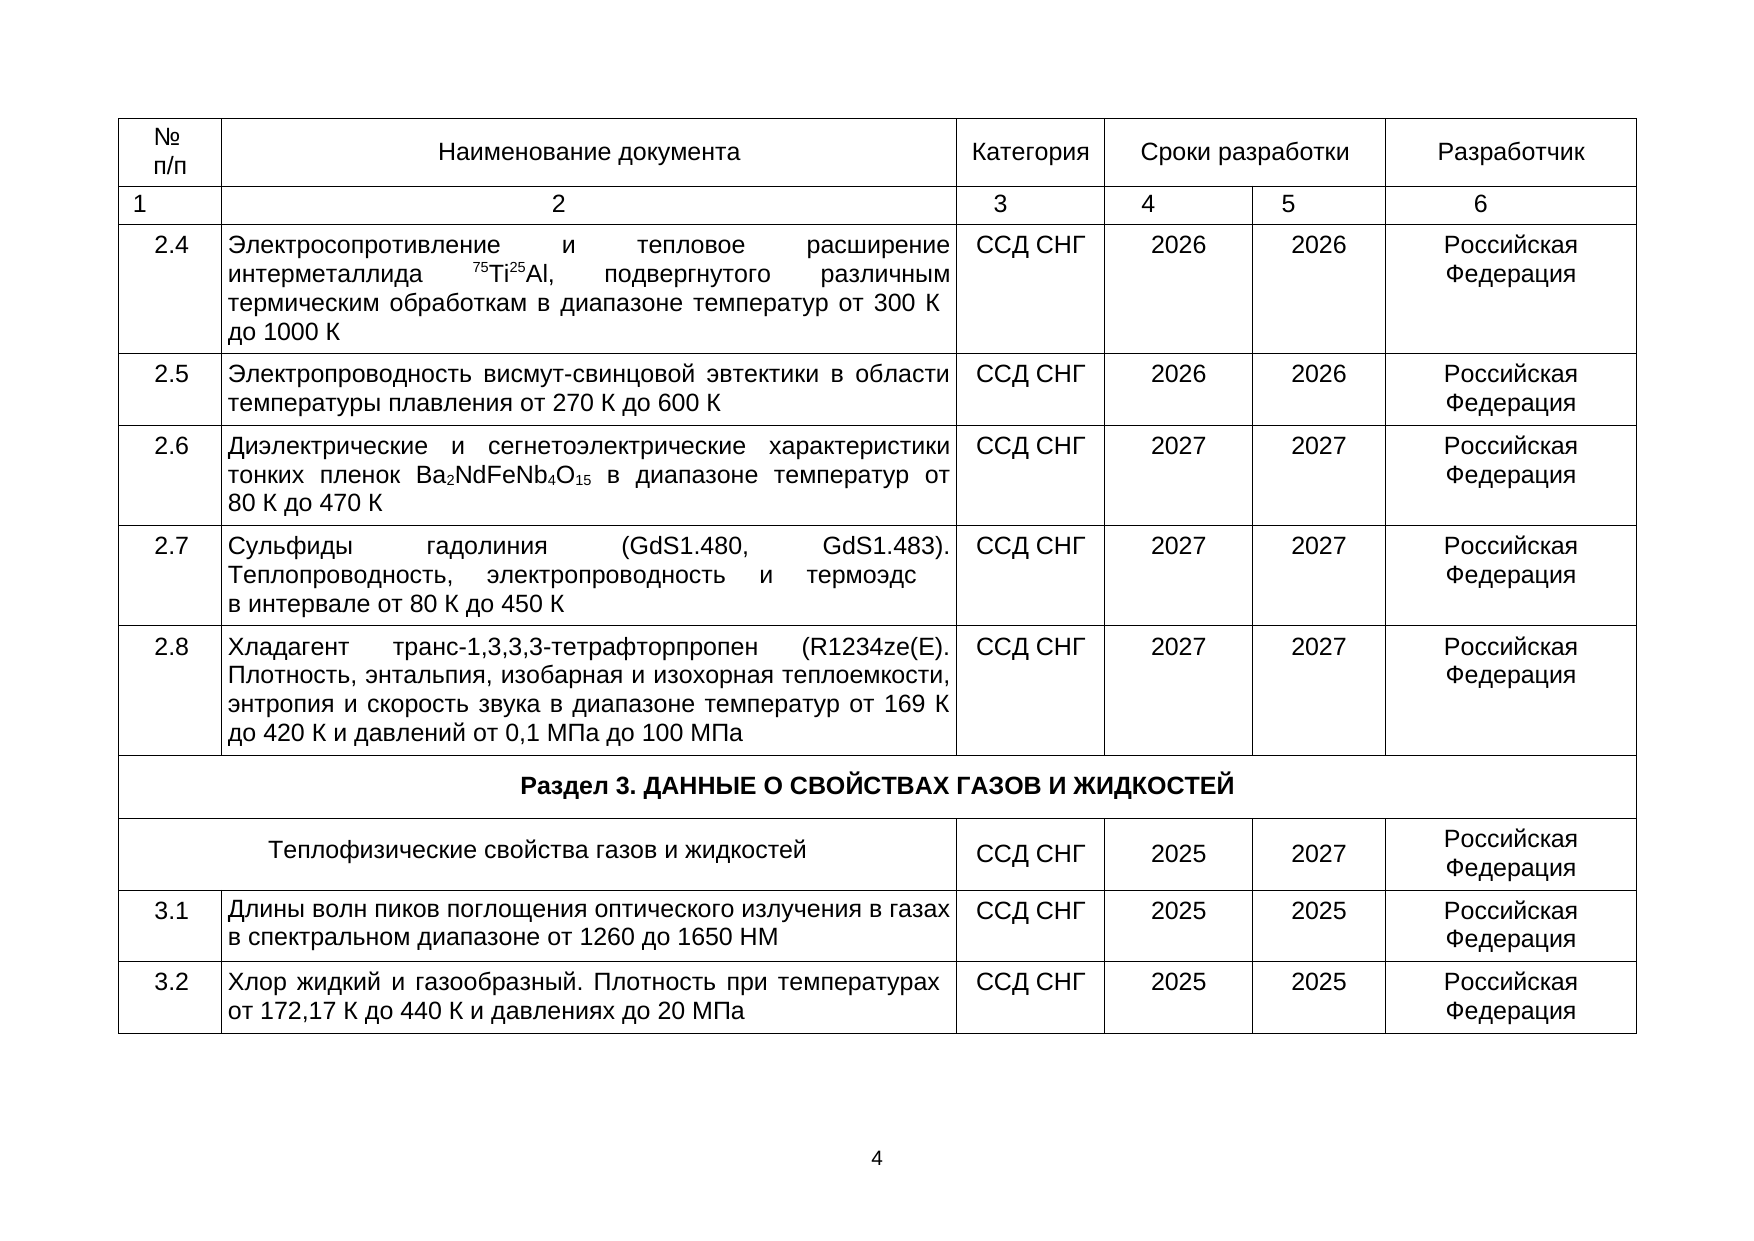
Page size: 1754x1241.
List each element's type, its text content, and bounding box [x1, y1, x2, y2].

table_cell Длины волн пиков поглощения оптического излучения в газах в спектральном диапазоне от 1260 до 1650 НМ [222, 891, 956, 961]
table_cell Диэлектрические и сегнетоэлектрические характеристики тонких пленок Ba2NdFeNb4O15 в диапазоне температур от 80 К до 470 К [222, 426, 956, 525]
table_cell [1253, 187, 1385, 224]
table_cell Электросопротивление и тепловое расширение интерметаллида 75Ti25Al, подвергнутого различным термическим обработкам в диапазоне температур от 300 К до 1000 К [222, 225, 956, 353]
table_header Наименование документа [222, 119, 956, 186]
table_cell 2027 [1105, 526, 1252, 625]
table_header Сроки разработки [1105, 119, 1385, 186]
table_cell [119, 891, 221, 961]
table_cell [119, 426, 221, 525]
table_cell [119, 526, 221, 625]
table_cell ССД СНГ [957, 962, 1104, 1033]
table_cell Хлор жидкий и газообразный. Плотность при температурах от 172,17 К до 440 К и давлениях до 20 МПа [222, 962, 956, 1033]
table_cell [119, 187, 221, 224]
table_cell [119, 962, 221, 1033]
table_cell ССД СНГ [957, 626, 1104, 754]
table_cell Хладагент транс-1,3,3,3-тетрафторпропен (R1234ze(E). Плотность, энтальпия, изобарная и изохорная теплоемкости, энтропия и скорость звука в диапазоне температур от 169 К до 420 К и давлений от 0,1 МПа до 100 МПа [222, 626, 956, 754]
table_cell Российская Федерация [1386, 354, 1636, 425]
table_cell 2026 [1253, 354, 1385, 425]
table_cell 2026 [1105, 225, 1252, 353]
table_cell Российская Федерация [1386, 962, 1636, 1033]
table_cell 2025 [1105, 962, 1252, 1033]
table_cell 2027 [1105, 626, 1252, 754]
table_cell 2025 [1253, 891, 1385, 961]
table_cell [1105, 187, 1252, 224]
table_cell 2027 [1253, 426, 1385, 525]
table_cell 2027 [1253, 626, 1385, 754]
table_cell 2027 [1253, 819, 1385, 890]
table_cell [119, 626, 221, 754]
table_cell Российская Федерация [1386, 891, 1636, 961]
table_header № п/п [119, 119, 221, 186]
table_cell ССД СНГ [957, 225, 1104, 353]
table_cell [957, 187, 1104, 224]
table_cell ССД СНГ [957, 526, 1104, 625]
table_cell [222, 187, 956, 224]
table_cell ССД СНГ [957, 426, 1104, 525]
table_header Категория [957, 119, 1104, 186]
table_cell 2025 [1253, 962, 1385, 1033]
table_cell Теплофизические свойства газов и жидкостей [119, 819, 956, 890]
table_cell Электропроводность висмут-свинцовой эвтектики в области температуры плавления от 270 К до 600 К [222, 354, 956, 425]
table_cell Российская Федерация [1386, 225, 1636, 353]
table_cell Российская Федерация [1386, 426, 1636, 525]
table_cell Сульфиды гадолиния (GdS1.480, GdS1.483). Теплопроводность, электропроводность и термоэдс в интервале от 80 К до 450 К [222, 526, 956, 625]
table_cell 2025 [1105, 891, 1252, 961]
table_cell Российская Федерация [1386, 626, 1636, 754]
table_header Разработчик [1386, 119, 1636, 186]
table_cell 2026 [1253, 225, 1385, 353]
table_cell 2027 [1105, 426, 1252, 525]
table_cell [1386, 187, 1636, 224]
table_cell Российская Федерация [1386, 526, 1636, 625]
table_cell Российская Федерация [1386, 819, 1636, 890]
table_cell ССД СНГ [957, 891, 1104, 961]
table_cell 2025 [1105, 819, 1252, 890]
table_cell ССД СНГ [957, 354, 1104, 425]
table_cell [119, 225, 221, 353]
table_cell [119, 354, 221, 425]
table_cell 2027 [1253, 526, 1385, 625]
table_cell ССД СНГ [957, 819, 1104, 890]
table_cell 2026 [1105, 354, 1252, 425]
table_cell Раздел 3. ДАННЫЕ О СВОЙСТВАХ ГАЗОВ И ЖИДКОСТЕЙ [119, 756, 1636, 818]
